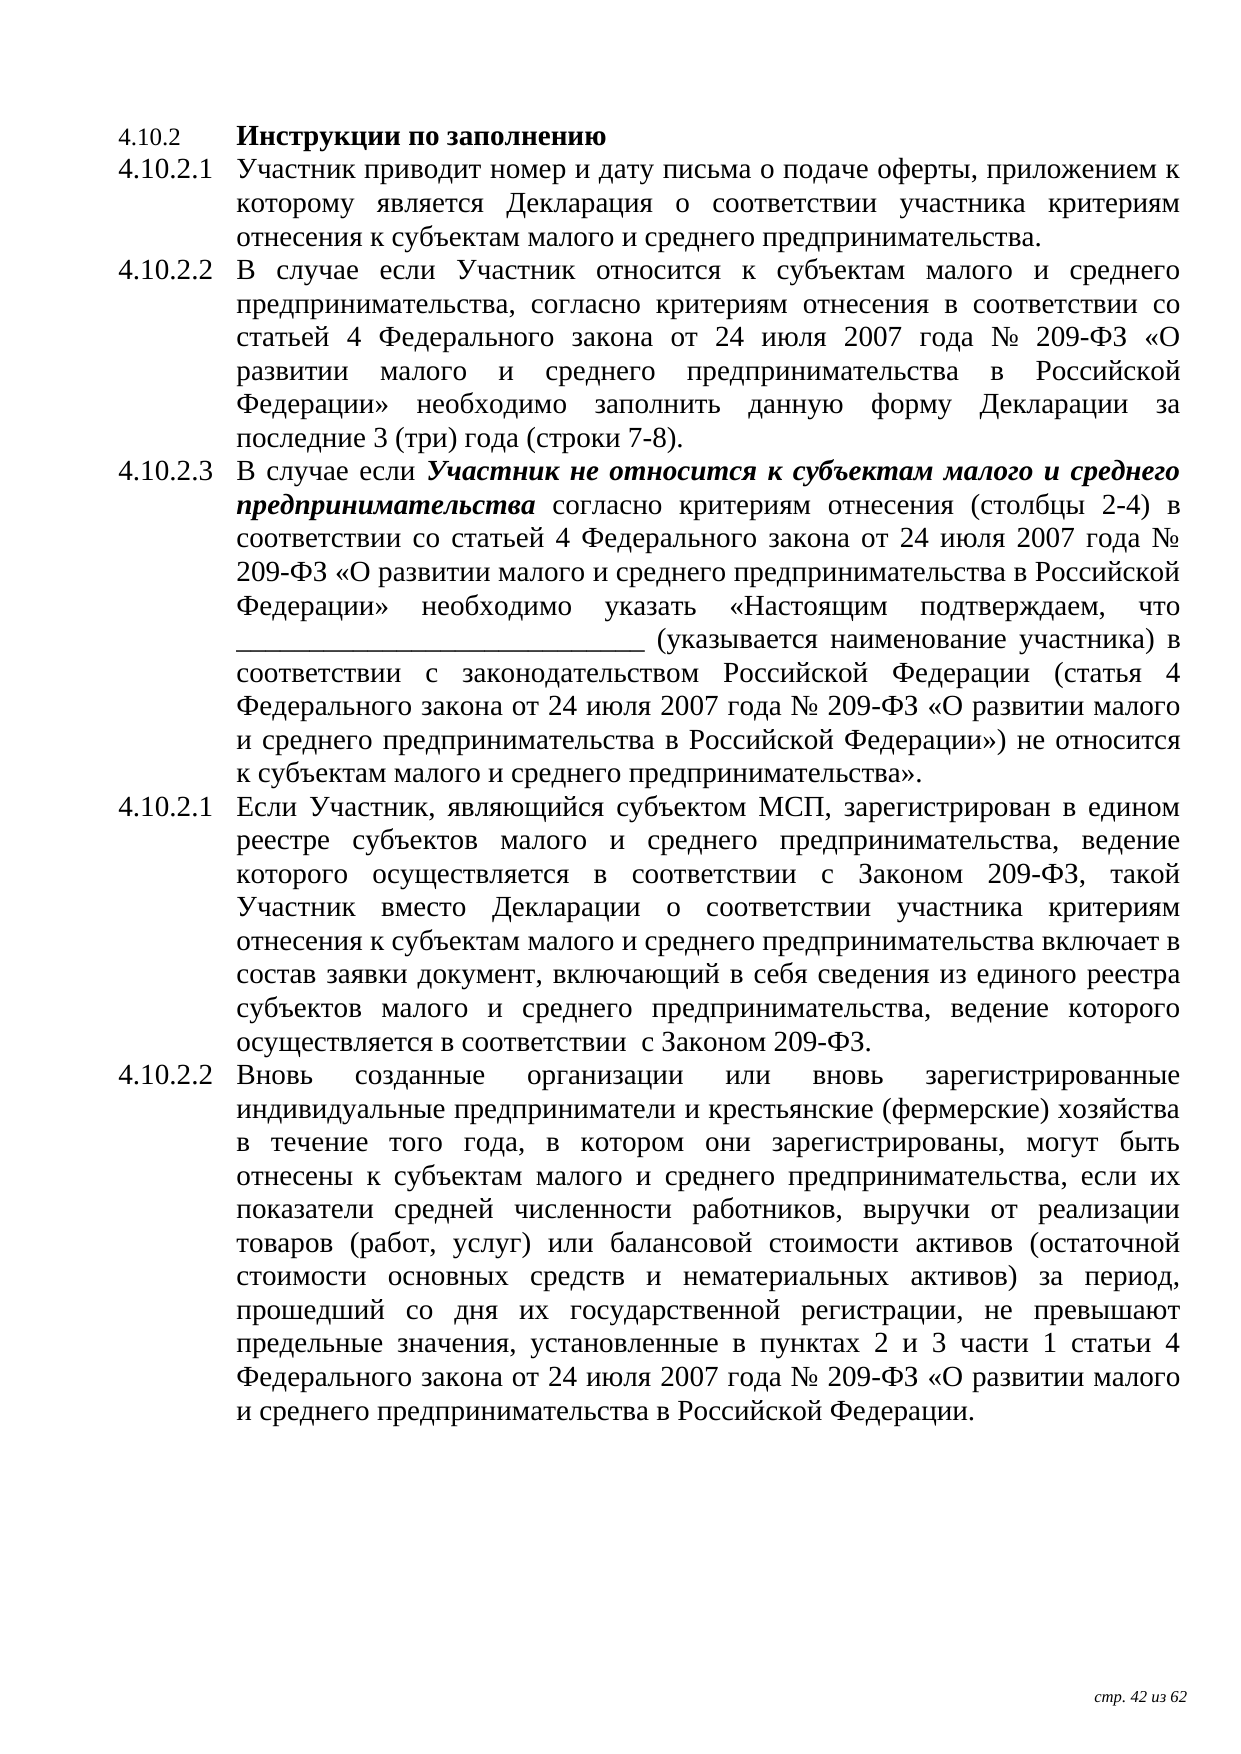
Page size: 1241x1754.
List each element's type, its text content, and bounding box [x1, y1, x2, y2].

list Участник приводит номер и дату письма о подаче оферты, приложением к которому является Декларация о соответствии участника критериям отнесения к субъектам малого и среднего предпринимательства. [118, 152, 1181, 252]
list В случае если Участник не относится к субъектам малого и среднего предпринимательства согласно критериям отнесения (столбцы 2-4) в соответствии со статьей 4 Федерального закона от 24 июля 2007 года № 209-ФЗ «О развитии малого и среднего предпринимательства в Российской Федерации» необходимо указать «Настоящим подтверждаем, что ____________________________ (указывается наименование участника) в соответствии с законодательством Российской Федерации (статья 4 Федерального закона от 24 июля 2007 года № 209-ФЗ «О развитии малого и среднего предпринимательства в Российской Федерации») не относится к субъектам малого и среднего предпринимательства». [118, 453, 1181, 789]
list Вновь созданные организации или вновь зарегистрированные индивидуальные предприниматели и крестьянские (фермерские) хозяйства в течение того года, в котором они зарегистрированы, могут быть отнесены к субъектам малого и среднего предпринимательства, если их показатели средней численности работников, выручки от реализации товаров (работ, услуг) или балансовой стоимости активов (остаточной стоимости основных средств и нематериальных активов) за период, прошедший со дня их государственной регистрации, не превышают предельные значения, установленные в пунктах 2 и 3 части 1 статьи 4 Федерального закона от 24 июля 2007 года № 209-ФЗ «О развитии малого и среднего предпринимательства в Российской Федерации. [118, 1057, 1181, 1426]
list В случае если Участник относится к субъектам малого и среднего предпринимательства, согласно критериям отнесения в соответствии со статьей 4 Федерального закона от 24 июля 2007 года № 209-ФЗ «О развитии малого и среднего предпринимательства в Российской Федерации» необходимо заполнить данную форму Декларации за последние 3 (три) года (строки 7-8). [118, 252, 1181, 453]
list Если Участник, являющийся субъектом МСП, зарегистрирован в едином реестре субъектов малого и среднего предпринимательства, ведение которого осуществляется в соответствии с Законом 209-ФЗ, такой Участник вместо Декларации о соответствии участника критериям отнесения к субъектам малого и среднего предпринимательства включает в состав заявки документ, включающий в себя сведения из единого реестра субъектов малого и среднего предпринимательства, ведение которого осуществляется в соответствии с Законом 209-ФЗ. [118, 789, 1181, 1057]
list Инструкции по заполнению [118, 118, 1181, 152]
